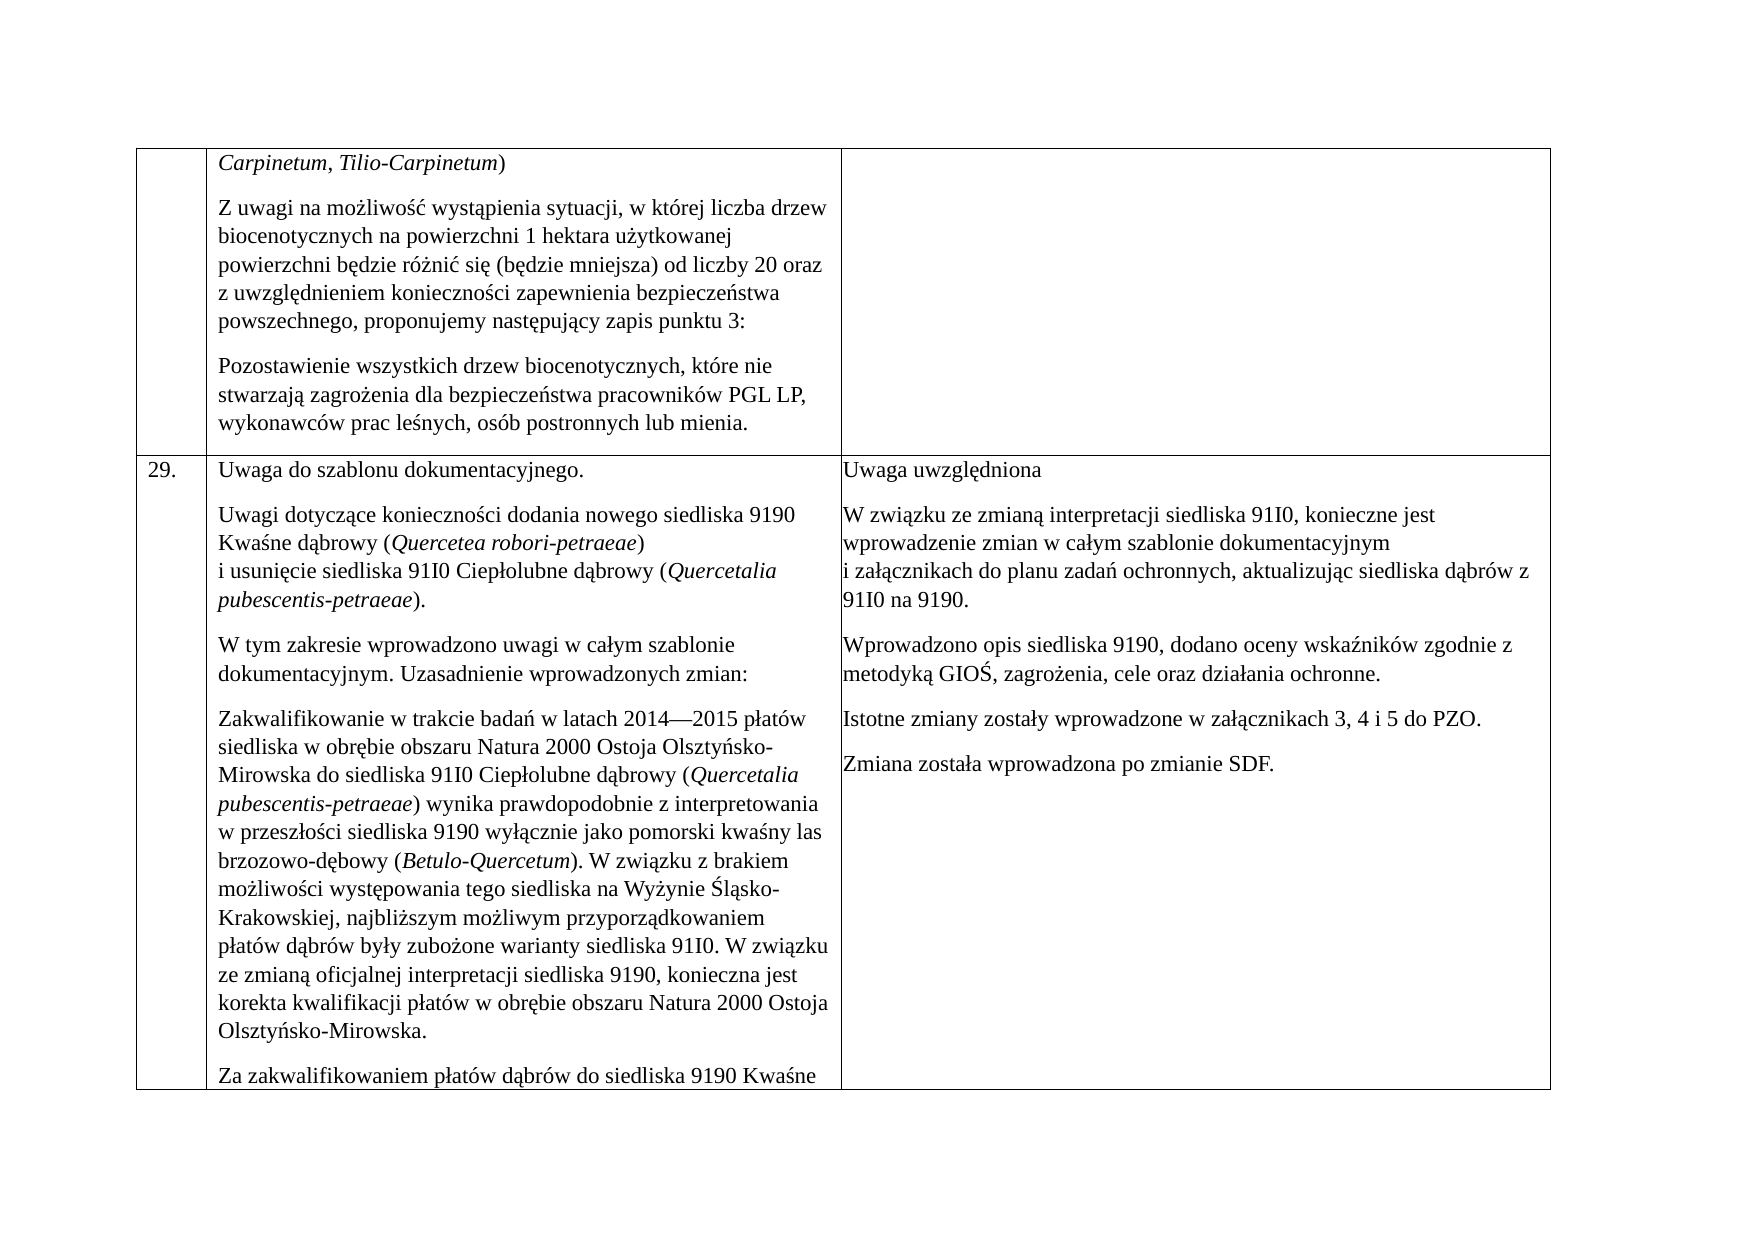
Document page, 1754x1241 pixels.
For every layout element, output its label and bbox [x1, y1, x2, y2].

table_cell [207, 149, 841, 454]
table_cell [207, 456, 841, 1089]
table_cell [842, 149, 1550, 454]
table_cell [137, 456, 206, 1089]
table_cell [842, 456, 1550, 1089]
table_cell [137, 149, 206, 454]
